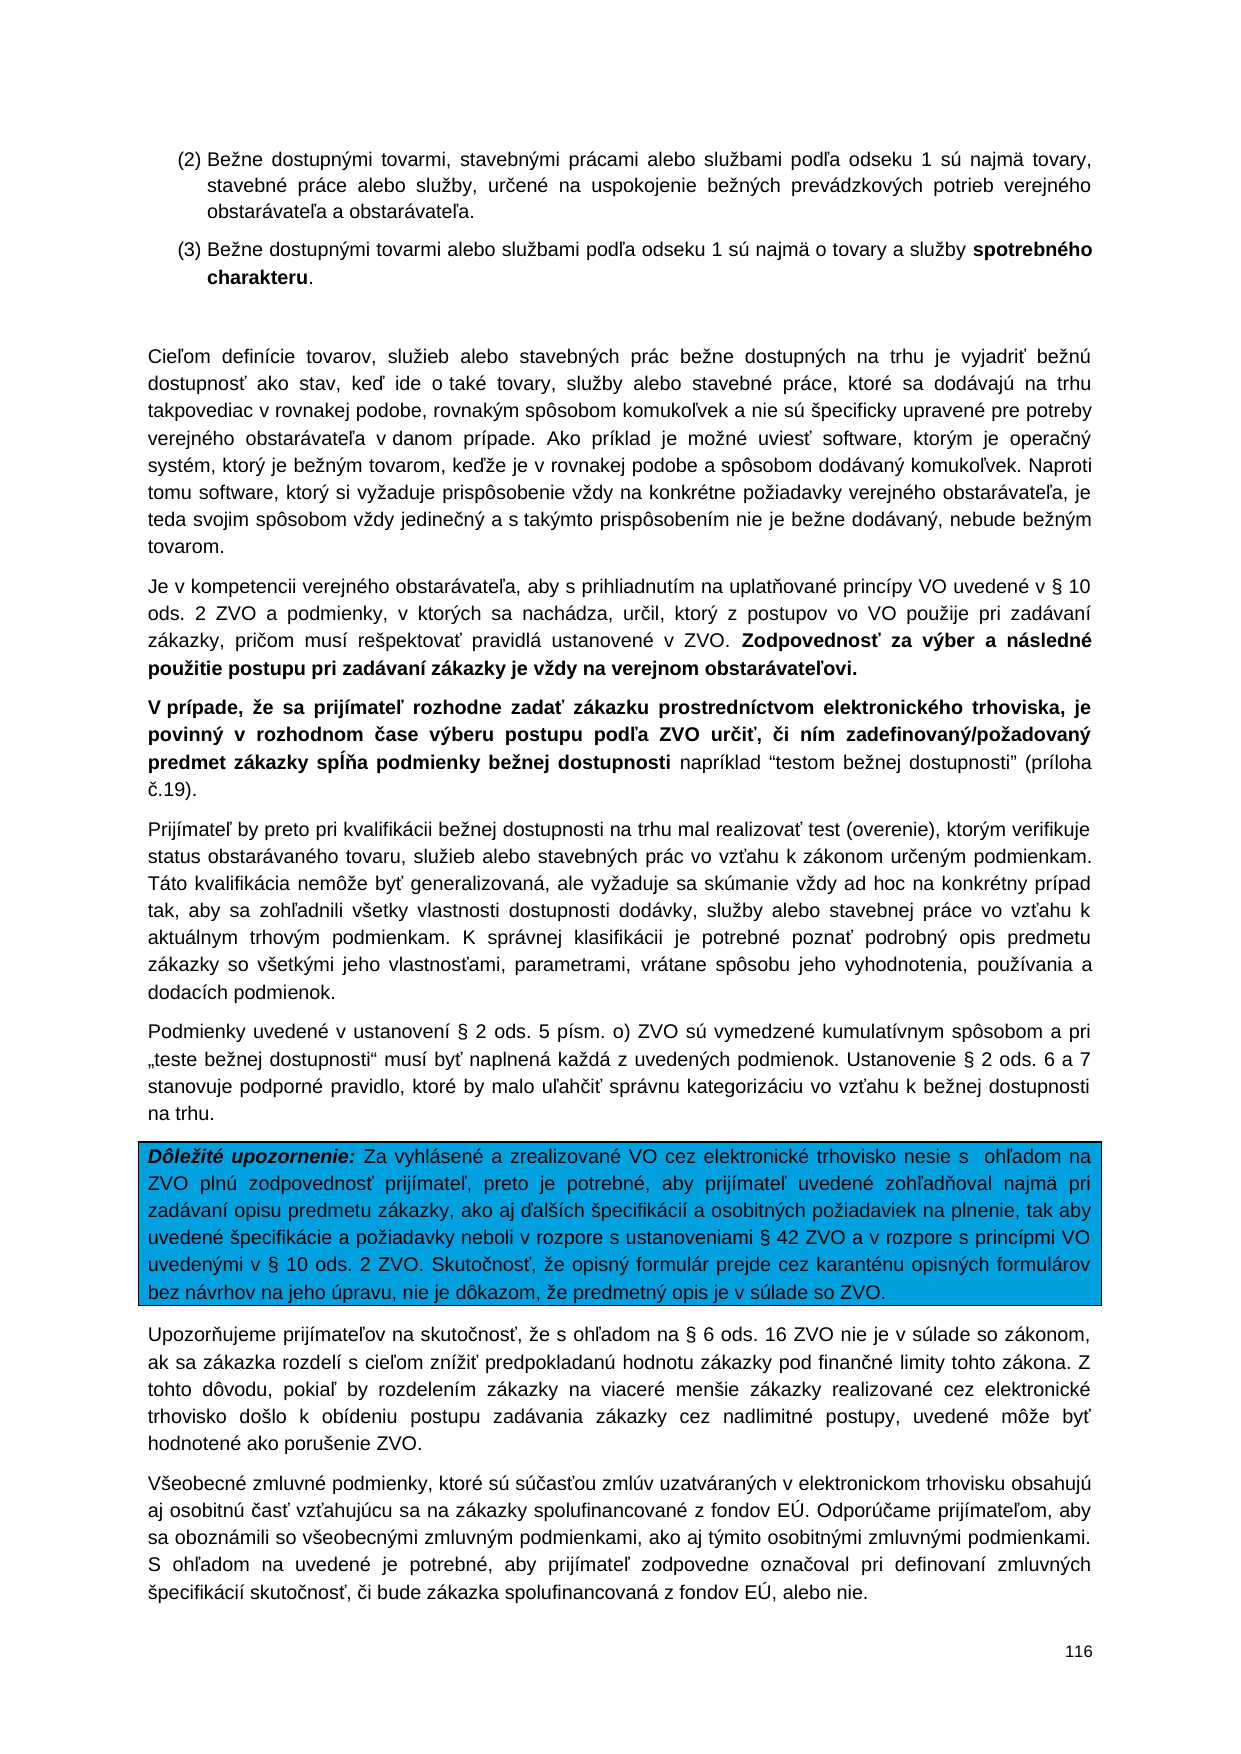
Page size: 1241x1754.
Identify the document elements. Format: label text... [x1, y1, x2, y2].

text (3) Bežne dostupnými tovarmi alebo službami podľa odseku 1 sú najmä o tovary a služby spotrebného charakteru. [177, 238, 1092, 288]
text Podmienky uvedené v ustanovení § 2 ods. 5 písm. o) ZVO sú vymedzené kumulatívnym spôsobom a pri „teste bežnej dostupnosti“ musí byť naplnená každá z uvedených podmienok. Ustanovenie § 2 ods. 6 a 7 stanovuje podporné pravidlo, ktoré by malo uľahčiť správnu kategorizáciu vo vzťahu k bežnej dostupnosti na trhu. [148, 1020, 1092, 1124]
text Všeobecné zmluvné podmienky, ktoré sú súčasťou zmlúv uzatváraných v elektronickom trhovisku obsahujú aj osobitnú časť vzťahujúcu sa na zákazky spolufinancované z fondov EÚ. Odporúčame prijímateľom, aby sa oboznámili so všeobecnými zmluvným podmienkami, ako aj týmito osobitnými zmluvnými podmienkami. S ohľadom na uvedené je potrebné, aby prijímateľ zodpovedne označoval pri definovaní zmluvných špecifikácií skutočnosť, či bude zákazka spolufinancovaná z fondov EÚ, alebo nie. [148, 1472, 1092, 1603]
text V prípade, že sa prijímateľ rozhodne zadať zákazku prostredníctvom elektronického trhoviska, je povinný v rozhodnom čase výberu postupu podľa ZVO určiť, či ním zadefinovaný/požadovaný predmet zákazky spĺňa podmienky bežnej dostupnosti napríklad “testom bežnej dostupnosti” (príloha č.19). [148, 696, 1092, 800]
text Cieľom definície tovarov, služieb alebo stavebných prác bežne dostupných na trhu je vyjadriť bežnú dostupnosť ako stav, keď ide o také tovary, služby alebo stavebné práce, ktoré sa dodávajú na trhu takpovediac v rovnakej podobe, rovnakým spôsobom komukoľvek a nie sú špecificky upravené pre potreby verejného obstarávateľa v danom prípade. Ako príklad je možné uviesť software, ktorým je operačný systém, ktorý je bežným tovarom, keďže je v rovnakej podobe a spôsobom dodávaný komukoľvek. Naproti tomu software, ktorý si vyžaduje prispôsobenie vždy na konkrétne požiadavky verejného obstarávateľa, je teda svojim spôsobom vždy jedinečný a s takýmto prispôsobením nie je bežne dodávaný, nebude bežným tovarom. [148, 345, 1092, 558]
text Dôležité upozornenie: Za vyhlásené a zrealizované VO cez elektronické trhovisko nesie s ohľadom na ZVO plnú zodpovednosť prijímateľ, preto je potrebné, aby prijímateľ uvedené zohľadňoval najmä pri zadávaní opisu predmetu zákazky, ako aj ďalších špecifikácií a osobitných požiadaviek na plnenie, tak aby uvedené špecifikácie a požiadavky neboli v rozpore s ustanoveniami § 42 ZVO a v rozpore s princípmi VO uvedenými v § 10 ods. 2 ZVO. Skutočnosť, že opisný formulár prejde cez karanténu opisných formulárov bez návrhov na jeho úpravu, nie je dôkazom, že predmetný opis je v súlade so ZVO. [139, 1143, 1101, 1305]
text Upozorňujeme prijímateľov na skutočnosť, že s ohľadom na § 6 ods. 16 ZVO nie je v súlade so zákonom, ak sa zákazka rozdelí s cieľom znížiť predpokladanú hodnotu zákazky pod finančné limity tohto zákona. Z tohto dôvodu, pokiaľ by rozdelením zákazky na viaceré menšie zákazky realizované cez elektronické trhovisko došlo k obídeniu postupu zadávania zákazky cez nadlimitné postupy, uvedené môže byť hodnotené ako porušenie ZVO. [148, 1323, 1092, 1455]
text (2) Bežne dostupnými tovarmi, stavebnými prácami alebo službami podľa odseku 1 sú najmä tovary, stavebné práce alebo služby, určené na uspokojenie bežných prevádzkových potrieb verejného obstarávateľa a obstarávateľa. [177, 148, 1092, 222]
text Je v kompetencii verejného obstarávateľa, aby s prihliadnutím na uplatňované princípy VO uvedené v § 10 ods. 2 ZVO a podmienky, v ktorých sa nachádza, určil, ktorý z postupov vo VO použije pri zadávaní zákazky, pričom musí rešpektovať pravidlá ustanovené v ZVO. Zodpovednosť za výber a následné použitie postupu pri zadávaní zákazky je vždy na verejnom obstarávateľovi. [148, 575, 1092, 679]
text Prijímateľ by preto pri kvalifikácii bežnej dostupnosti na trhu mal realizovať test (overenie), ktorým verifikuje status obstarávaného tovaru, služieb alebo stavebných prác vo vzťahu k zákonom určeným podmienkam. Táto kvalifikácia nemôže byť generalizovaná, ale vyžaduje sa skúmanie vždy ad hoc na konkrétny prípad tak, aby sa zohľadnili všetky vlastnosti dostupnosti dodávky, služby alebo stavebnej práce vo vzťahu k aktuálnym trhovým podmienkam. K správnej klasifikácii je potrebné poznať podrobný opis predmetu zákazky so všetkými jeho vlastnosťami, parametrami, vrátane spôsobu jeho vyhodnotenia, používania a dodacích podmienok. [148, 817, 1092, 1003]
